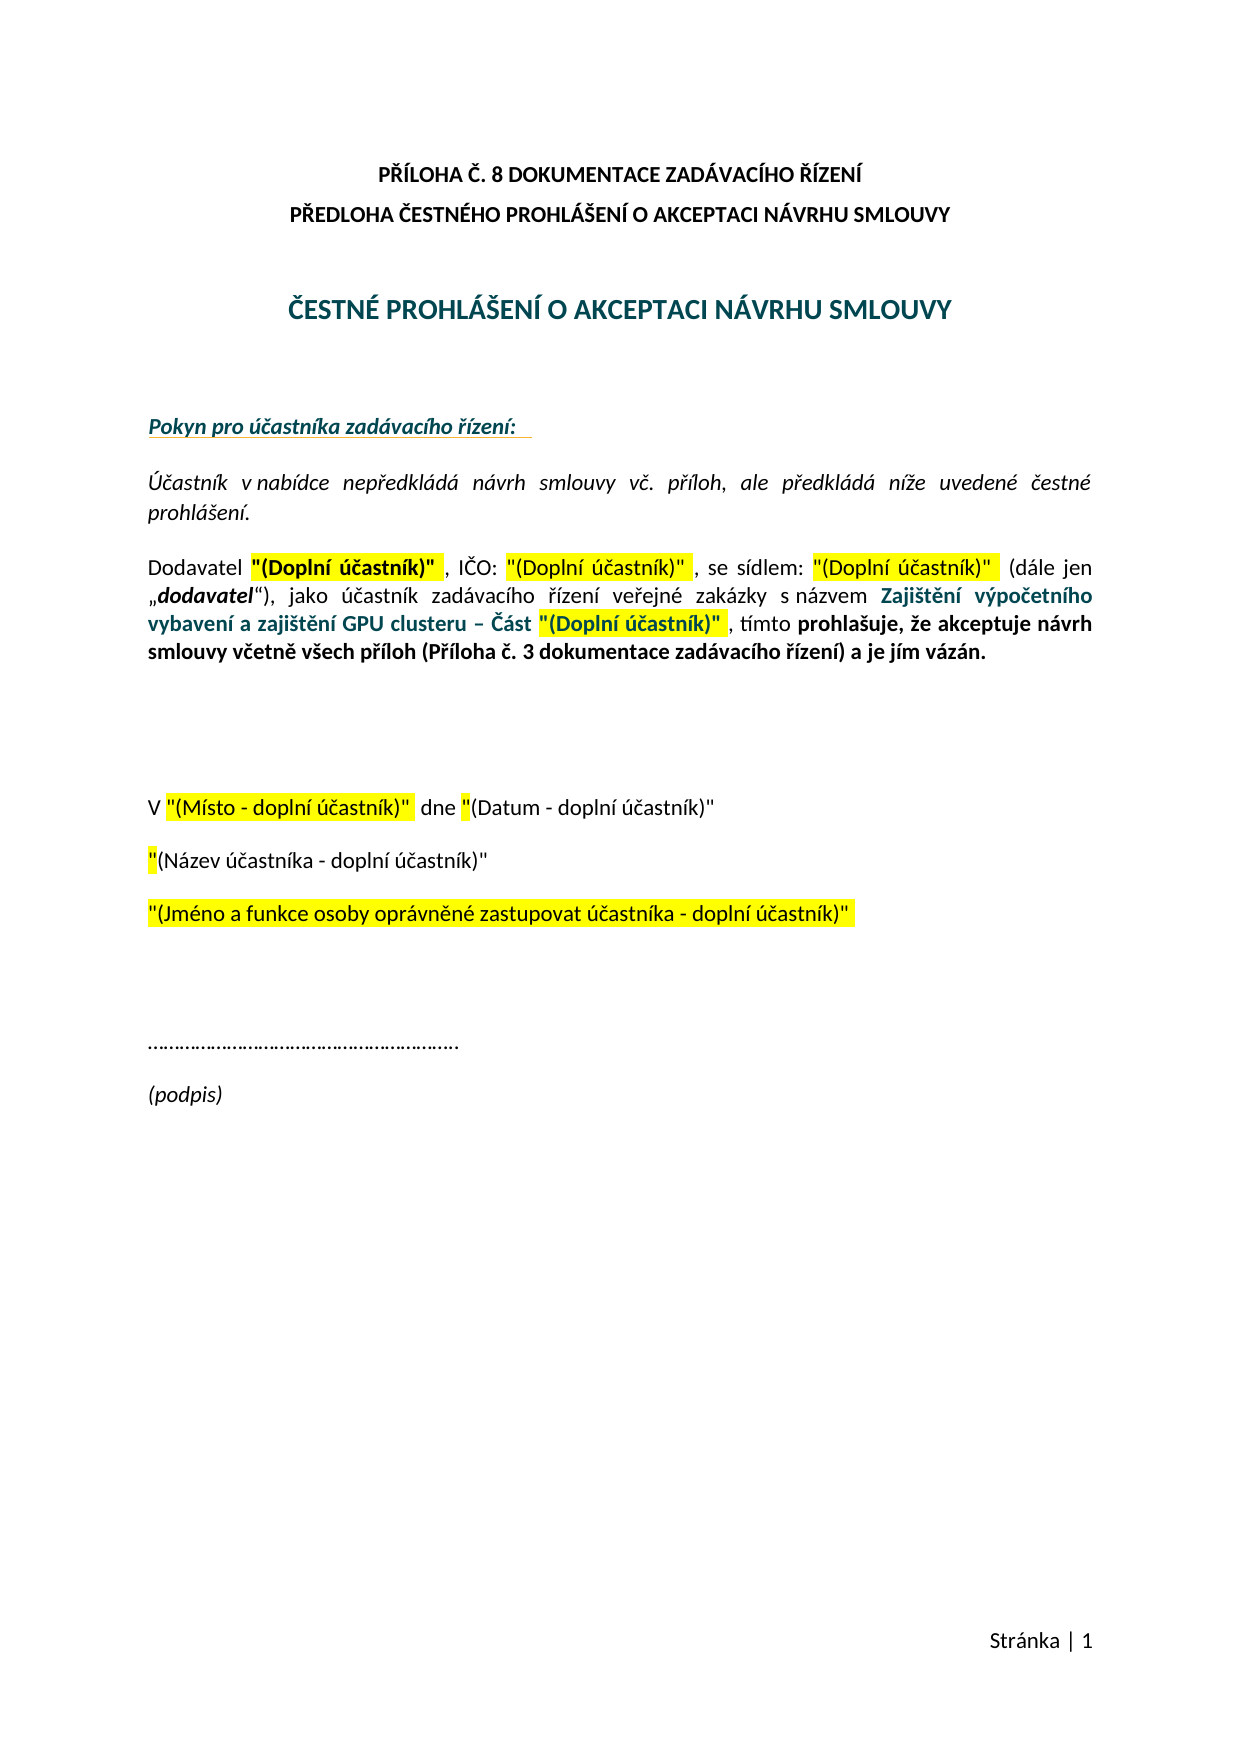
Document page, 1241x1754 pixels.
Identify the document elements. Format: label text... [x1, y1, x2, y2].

text Dodavatel , IČO: , se sídlem: (dále jen „dodavatel“), jako účastník zadávacího řízení veřejné zakázky s názvem Zajištění výpočetního vybavení a zajištění GPU clusteru – Část , tímto prohlašuje, že akceptuje návrh smlouvy včetně všech příloh (Příloha č. 3 dokumentace zadávacího řízení) a je jím vázán. [148, 553, 1093, 665]
text Pokyn pro účastníka zadávacího řízení: [148, 412, 1093, 440]
text Předloha čestného prohlášení o akceptaci návrhU smlOUVY [148, 201, 1093, 229]
text Příloha č. 8 dokumentace zadávacího řízení [148, 160, 1093, 188]
text Účastník v nabídce nepředkládá návrh smlouvy vč. příloh, ale předkládá níže uvedené čestné prohlášení. [148, 468, 1093, 526]
text V dne [415, 793, 461, 821]
text ………………………………………………….. [148, 1027, 1093, 1055]
text čestné prohlášení o akceptaci návrhU smlOUVY [148, 291, 1093, 327]
text V dne [148, 793, 166, 821]
text V dne [470, 793, 1093, 821]
text (podpis) [148, 1080, 1093, 1108]
